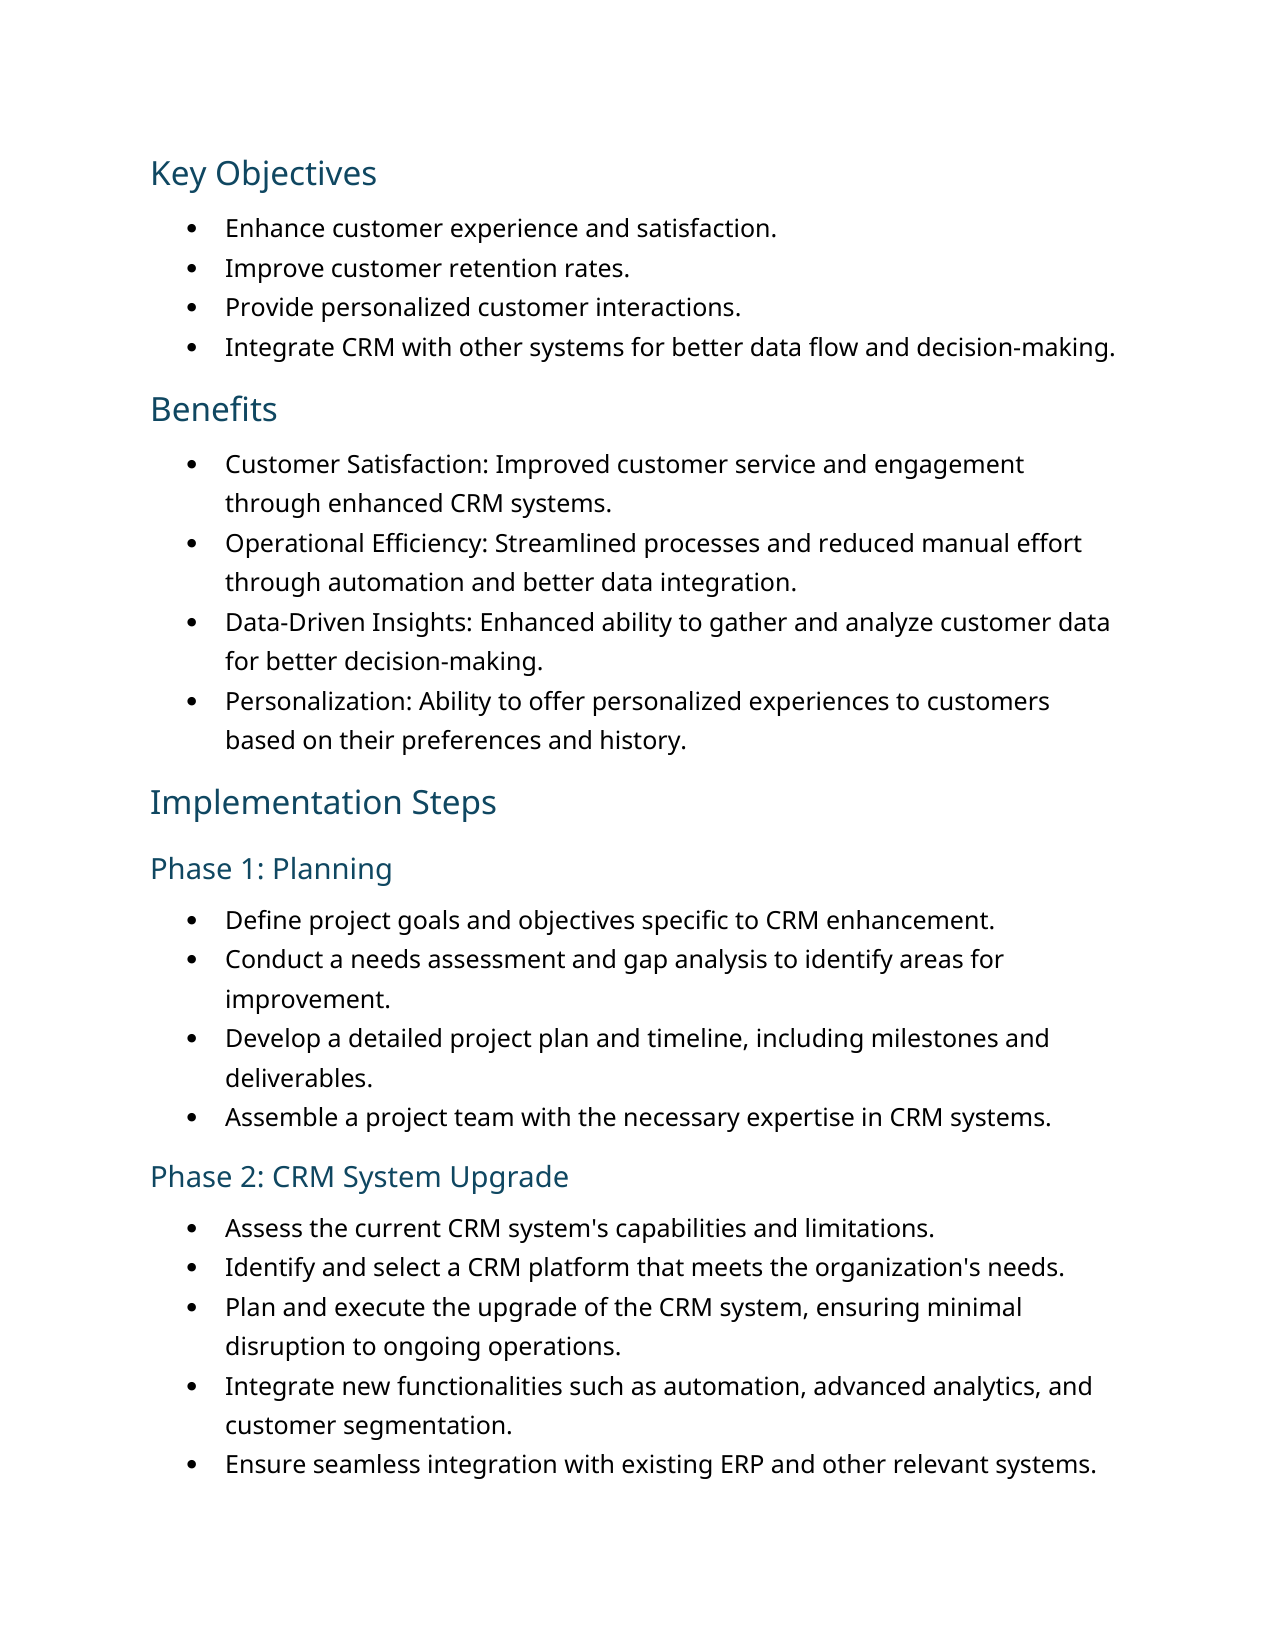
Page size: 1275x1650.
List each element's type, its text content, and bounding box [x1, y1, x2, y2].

list Provide personalized customer interactions. [187, 290, 1125, 324]
list Customer Satisfaction: Improved customer service and engagement through enhanced CRM systems. [187, 446, 1125, 520]
subtitle Benefits [150, 386, 1125, 431]
list Improve customer retention rates. [187, 250, 1125, 284]
subtitle Phase 1: Planning [150, 848, 1125, 888]
list Develop a detailed project plan and timeline, including milestones and deliverables. [187, 1021, 1125, 1094]
list Data-Driven Insights: Enhanced ability to gather and analyze customer data for better decision-making. [187, 604, 1125, 678]
list Define project goals and objectives specific to CRM enhancement. [187, 902, 1125, 937]
list Identify and select a CRM platform that meets the organization's needs. [187, 1250, 1125, 1284]
list Plan and execute the upgrade of the CRM system, ensuring minimal disruption to ongoing operations. [187, 1289, 1125, 1363]
subtitle Key Objectives [150, 150, 1125, 195]
list Integrate new functionalities such as automation, advanced analytics, and customer segmentation. [187, 1368, 1125, 1442]
list Enhance customer experience and satisfaction. [187, 211, 1125, 245]
list Ensure seamless integration with existing ERP and other relevant systems. [187, 1447, 1125, 1481]
list Integrate CRM with other systems for better data flow and decision-making. [187, 329, 1125, 363]
subtitle Implementation Steps [150, 779, 1125, 824]
list Personalization: Ability to offer personalized experiences to customers based on their preferences and history. [187, 683, 1125, 757]
list Assemble a project team with the necessary expertise in CRM systems. [187, 1100, 1125, 1134]
list Operational Efficiency: Streamlined processes and reduced manual effort through automation and better data integration. [187, 525, 1125, 599]
list Conduct a needs assessment and gap analysis to identify areas for improvement. [187, 942, 1125, 1016]
list Assess the current CRM system's capabilities and limitations. [187, 1210, 1125, 1244]
subtitle Phase 2: CRM System Upgrade [150, 1156, 1125, 1196]
